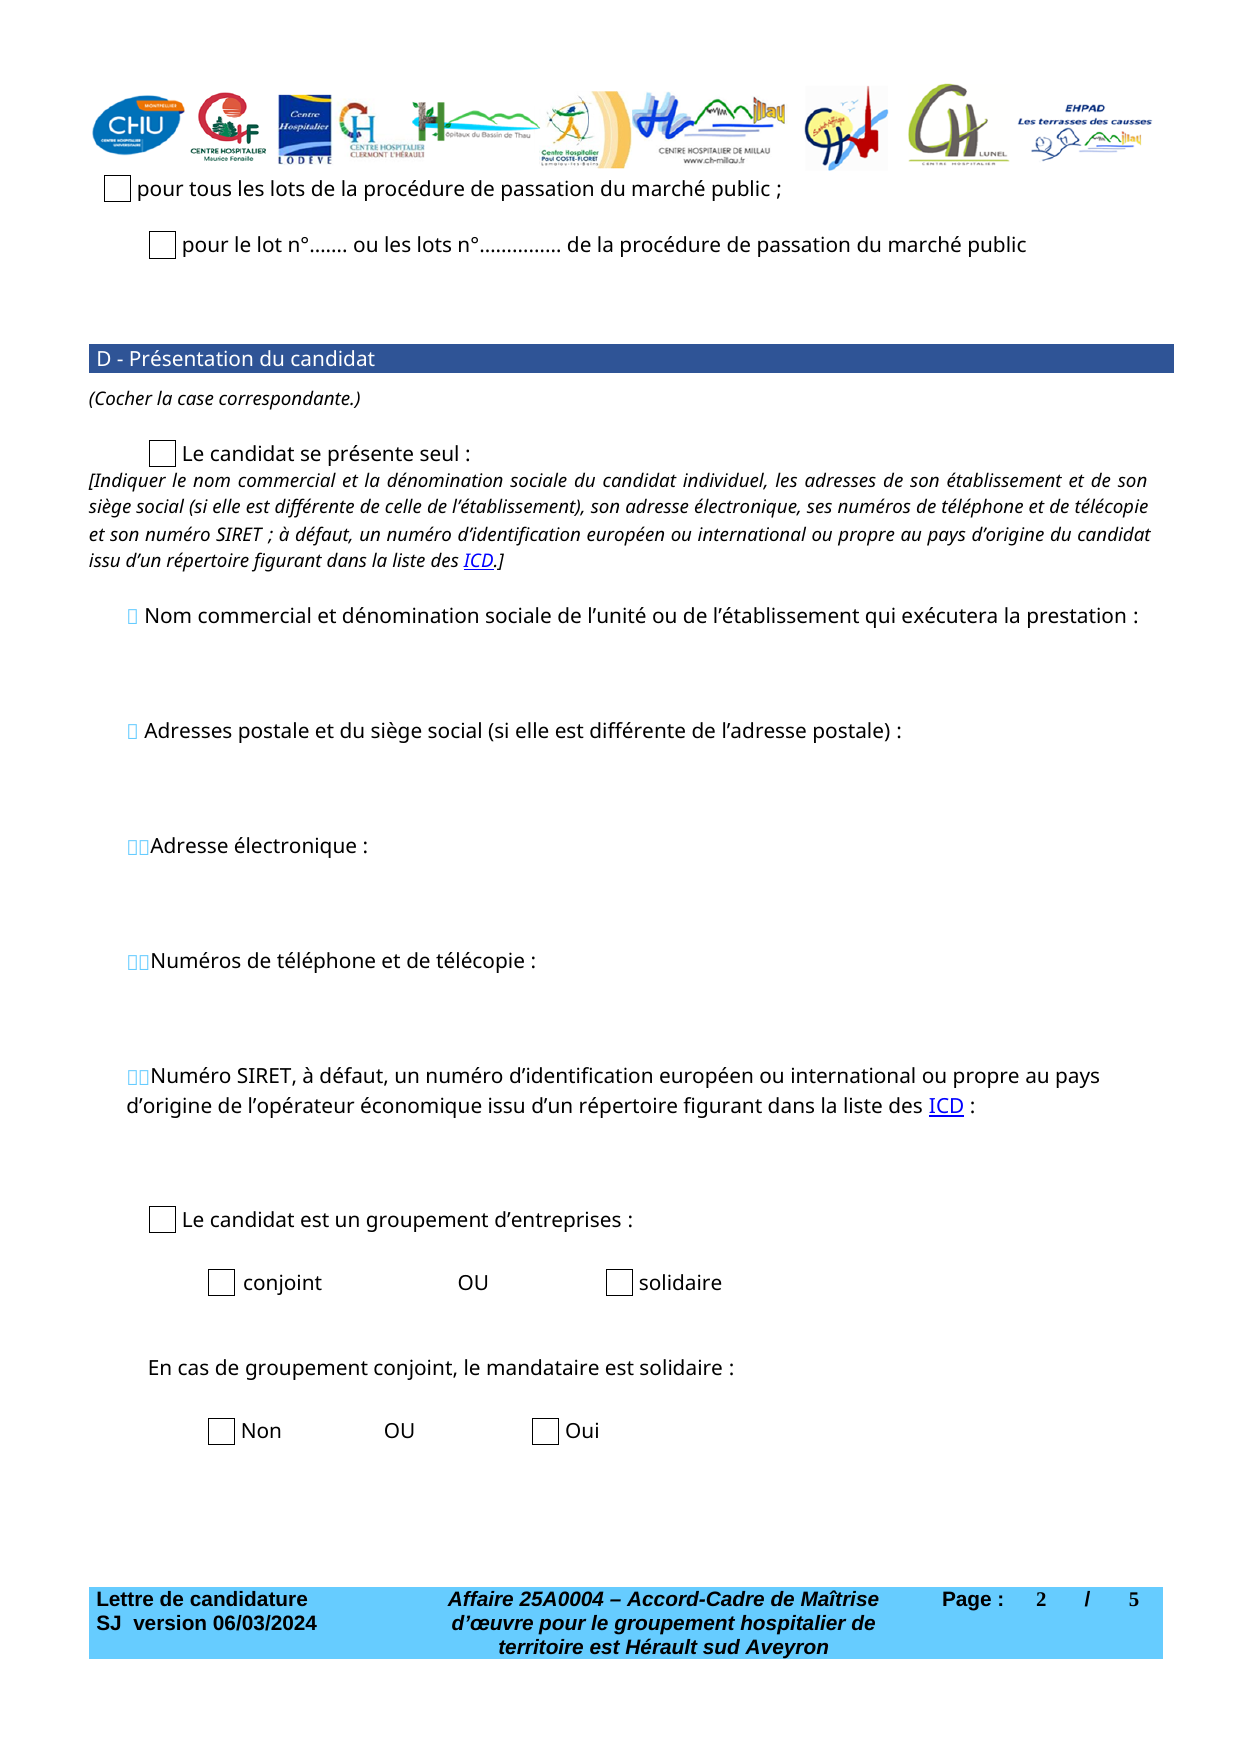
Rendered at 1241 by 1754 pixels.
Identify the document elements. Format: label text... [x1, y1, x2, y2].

text [Indiquer le nom commercial et la dénomination sociale du candidat individuel, les adresses de son établissement et de son siège social (si elle est différente de celle de l’établissement), son adresse électronique, ses numéros de téléphone et de télécopie et son numéro SIRET ; à défaut, un numéro d’identification européen ou international ou propre au pays d’origine du candidat issu d’un répertoire figurant dans la liste des ICD.] [89, 468, 1152, 573]
text (Cocher la case correspondante.) [89, 385, 1152, 411]
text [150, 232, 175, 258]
text Adresse électronique : [126, 831, 1152, 861]
list pour tous les lots de la procédure de passation du marché public ; [89, 174, 1152, 202]
text Numéros de téléphone et de télécopie : [126, 946, 1152, 976]
text Non OU Oui [148, 1417, 1152, 1445]
text conjoint OU solidaire [148, 1268, 1152, 1297]
text pour le lot n°……. ou les lots n°…………… de la procédure de passation du marché public [176, 231, 1152, 259]
picture [88, 75, 1162, 174]
table_header D - Présentation du candidat [89, 344, 1174, 373]
text Le candidat est un groupement d’entreprises : [89, 1205, 1152, 1233]
text Numéro SIRET, à défaut, un numéro d’identification européen ou international ou propre au pays d’origine de l’opérateur économique issu d’un répertoire figurant dans la liste des ICD : [126, 1061, 1152, 1120]
text  Nom commercial et dénomination sociale de l’unité ou de l’établissement qui exécutera la prestation : [126, 601, 1152, 631]
text  Adresses postale et du siège social (si elle est différente de l’adresse postale) : [126, 716, 1152, 746]
text Le candidat se présente seul : [148, 439, 1152, 468]
text En cas de groupement conjoint, le mandataire est solidaire : [89, 1353, 1152, 1382]
